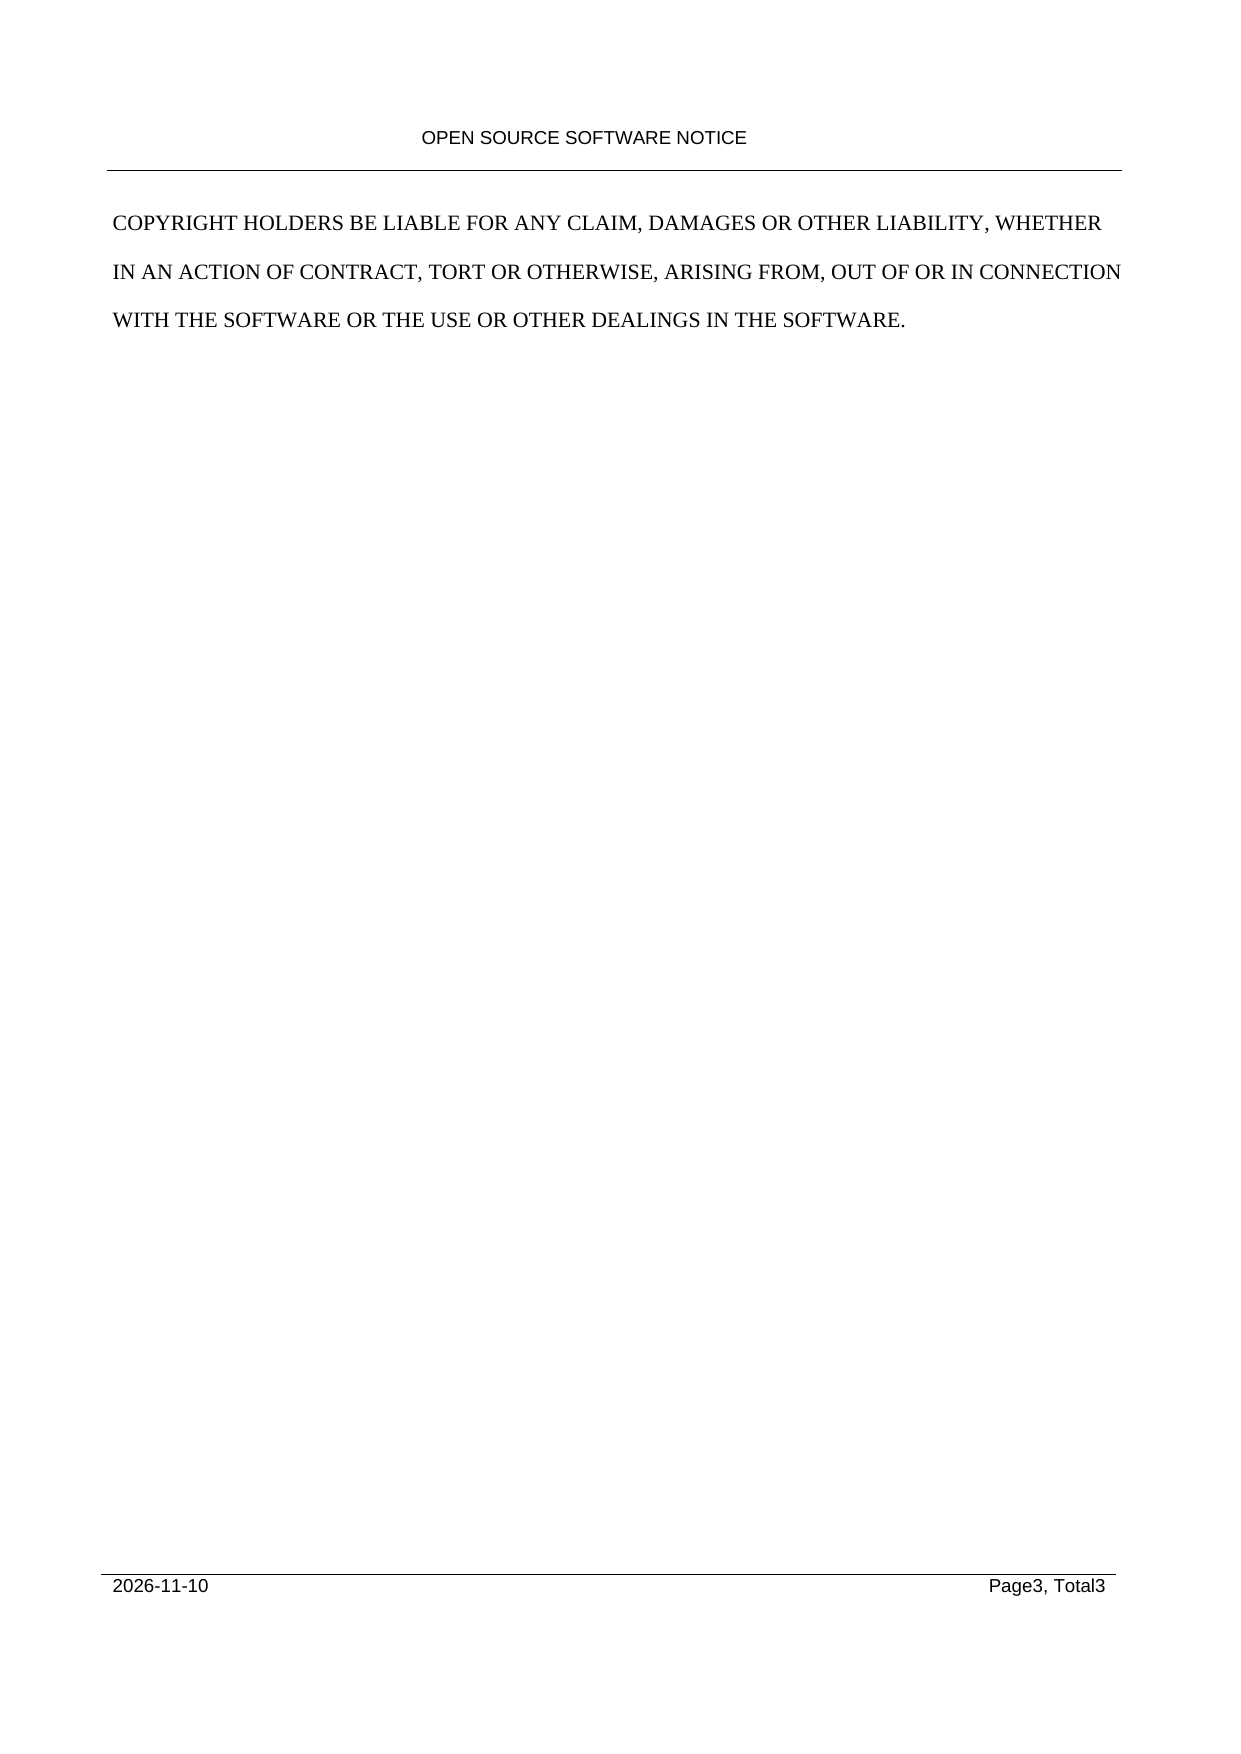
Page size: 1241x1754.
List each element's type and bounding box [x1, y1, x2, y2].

text [112, 206, 1128, 336]
